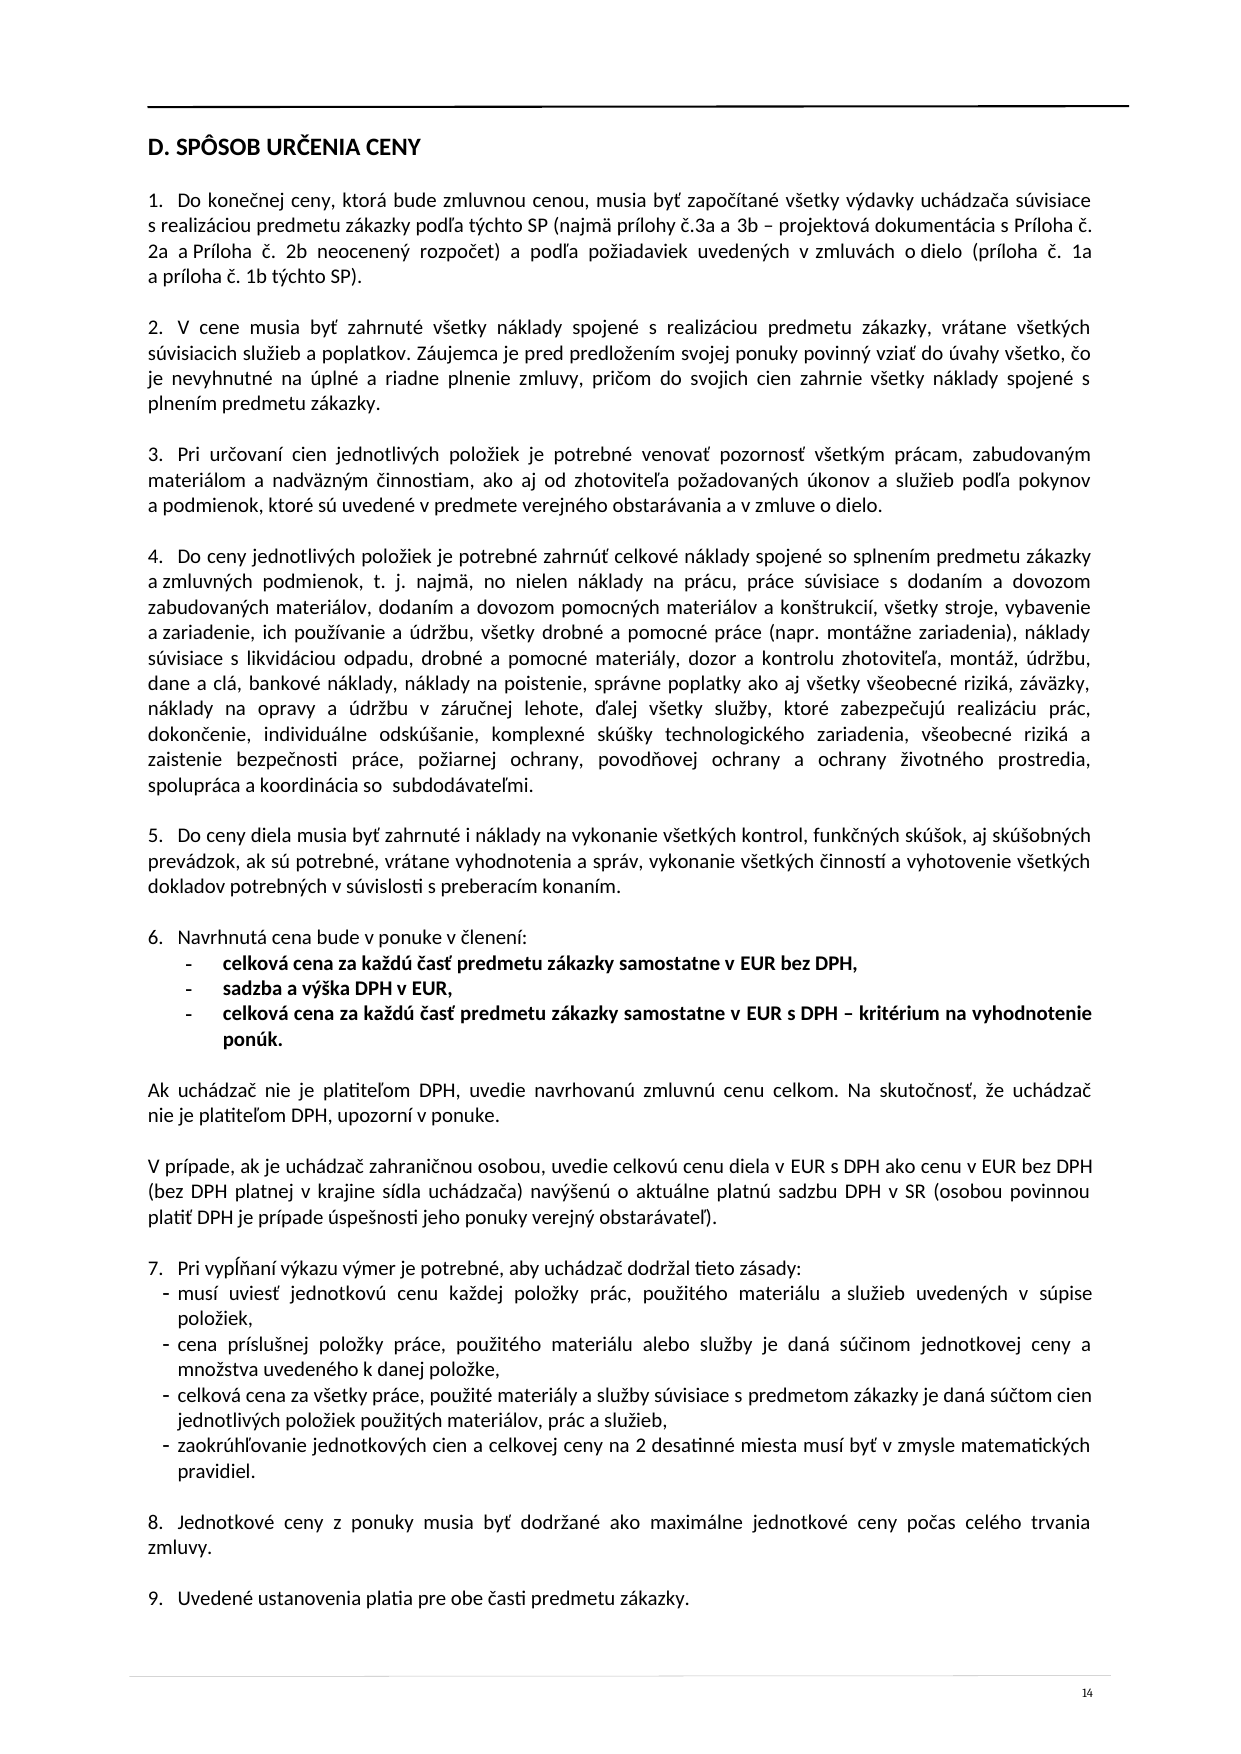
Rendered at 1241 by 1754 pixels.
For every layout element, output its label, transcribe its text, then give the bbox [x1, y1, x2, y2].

text V prípade, ak je uchádzač zahraničnou osobou, uvedie celkovú cenu diela v EUR s DPH ako cenu v EUR bez DPH (bez DPH platnej v krajine sídla uchádzača) navýšenú o aktuálne platnú sadzbu DPH v SR (osobou povinnou platiť DPH je prípade úspešnosti jeho ponuky verejný obstarávateľ). [148, 1153, 1092, 1229]
list V cene musia byť zahrnuté všetky náklady spojené s realizáciou predmetu zákazky, vrátane všetkých súvisiacich služieb a poplatkov. Záujemca je pred predložením svojej ponuky povinný vziať do úvahy všetko, čo je nevyhnutné na úplné a riadne plnenie zmluvy, pričom do svojich cien zahrnie všetky náklady spojené s plnením predmetu zákazky. [148, 314, 1092, 416]
list zaokrúhľovanie jednotkových cien a celkovej ceny na 2 desatinné miesta musí byť v zmysle matematických pravidiel. [162, 1433, 1092, 1483]
list celková cena za každú časť predmetu zákazky samostatne v EUR bez DPH, [185, 950, 1092, 975]
list Uvedené ustanovenia platia pre obe časti predmetu zákazky. [148, 1585, 1092, 1611]
list sadzba a výška DPH v EUR, [185, 975, 1092, 1001]
list Pri vypĺňaní výkazu výmer je potrebné, aby uchádzač dodržal tieto zásady: [148, 1255, 1092, 1280]
list celková cena za každú časť predmetu zákazky samostatne v EUR s DPH – kritérium na vyhodnotenie ponúk. [185, 1001, 1092, 1051]
text Ak uchádzač nie je platiteľom DPH, uvedie navrhovanú zmluvnú cenu celkom. Na skutočnosť, že uchádzač nie je platiteľom DPH, upozorní v ponuke. [148, 1077, 1092, 1128]
list Do ceny jednotlivých položiek je potrebné zahrnúť celkové náklady spojené so splnením predmetu zákazky a zmluvných podmienok, t. j. najmä, no nielen náklady na prácu, práce súvisiace s dodaním a dovozom zabudovaných materiálov, dodaním a dovozom pomocných materiálov a konštrukcií, všetky stroje, vybavenie a zariadenie, ich používanie a údržbu, všetky drobné a pomocné práce (napr. montážne zariadenia), náklady súvisiace s likvidáciou odpadu, drobné a pomocné materiály, dozor a kontrolu zhotoviteľa, montáž, údržbu, dane a clá, bankové náklady, náklady na poistenie, správne poplatky ako aj všetky všeobecné riziká, záväzky, náklady na opravy a údržbu v záručnej lehote, ďalej všetky služby, ktoré zabezpečujú realizáciu prác, dokončenie, individuálne odskúšanie, komplexné skúšky technologického zariadenia, všeobecné riziká a zaistenie bezpečnosti práce, požiarnej ochrany, povodňovej ochrany a ochrany životného prostredia, spolupráca a koordinácia so subdodávateľmi. [148, 543, 1092, 797]
list celková cena za všetky práce, použité materiály a služby súvisiace s predmetom zákazky je daná súčtom cien jednotlivých položiek použitých materiálov, prác a služieb, [162, 1382, 1092, 1433]
list Navrhnutá cena bude v ponuke v členení: [148, 924, 1092, 950]
list Jednotkové ceny z ponuky musia byť dodržané ako maximálne jednotkové ceny počas celého trvania zmluvy. [148, 1509, 1092, 1560]
list Do ceny diela musia byť zahrnuté i náklady na vykonanie všetkých kontrol, funkčných skúšok, aj skúšobných prevádzok, ak sú potrebné, vrátane vyhodnotenia a správ, vykonanie všetkých činností a vyhotovenie všetkých dokladov potrebných v súvislosti s preberacím konaním. [148, 823, 1092, 899]
list Pri určovaní cien jednotlivých položiek je potrebné venovať pozornosť všetkým prácam, zabudovaným materiálom a nadväzným činnostiam, ako aj od zhotoviteľa požadovaných úkonov a služieb podľa pokynov a podmienok, ktoré sú uvedené v predmete verejného obstarávania a v zmluve o dielo. [148, 441, 1092, 518]
list musí uviesť jednotkovú cenu každej položky prác, použitého materiálu a služieb uvedených v súpise položiek, [162, 1280, 1092, 1331]
text D. SPÔSOB URČENIA CENY [148, 131, 1092, 162]
list Do konečnej ceny, ktorá bude zmluvnou cenou, musia byť započítané všetky výdavky uchádzača súvisiace s realizáciou predmetu zákazky podľa týchto SP (najmä prílohy č.3a a 3b – projektová dokumentácia s Príloha č. 2a a Príloha č. 2b neocenený rozpočet) a podľa požiadaviek uvedených v zmluvách o dielo (príloha č. 1a a príloha č. 1b týchto SP). [148, 187, 1092, 289]
list cena príslušnej položky práce, použitého materiálu alebo služby je daná súčinom jednotkovej ceny a množstva uvedeného k danej položke, [162, 1331, 1092, 1382]
